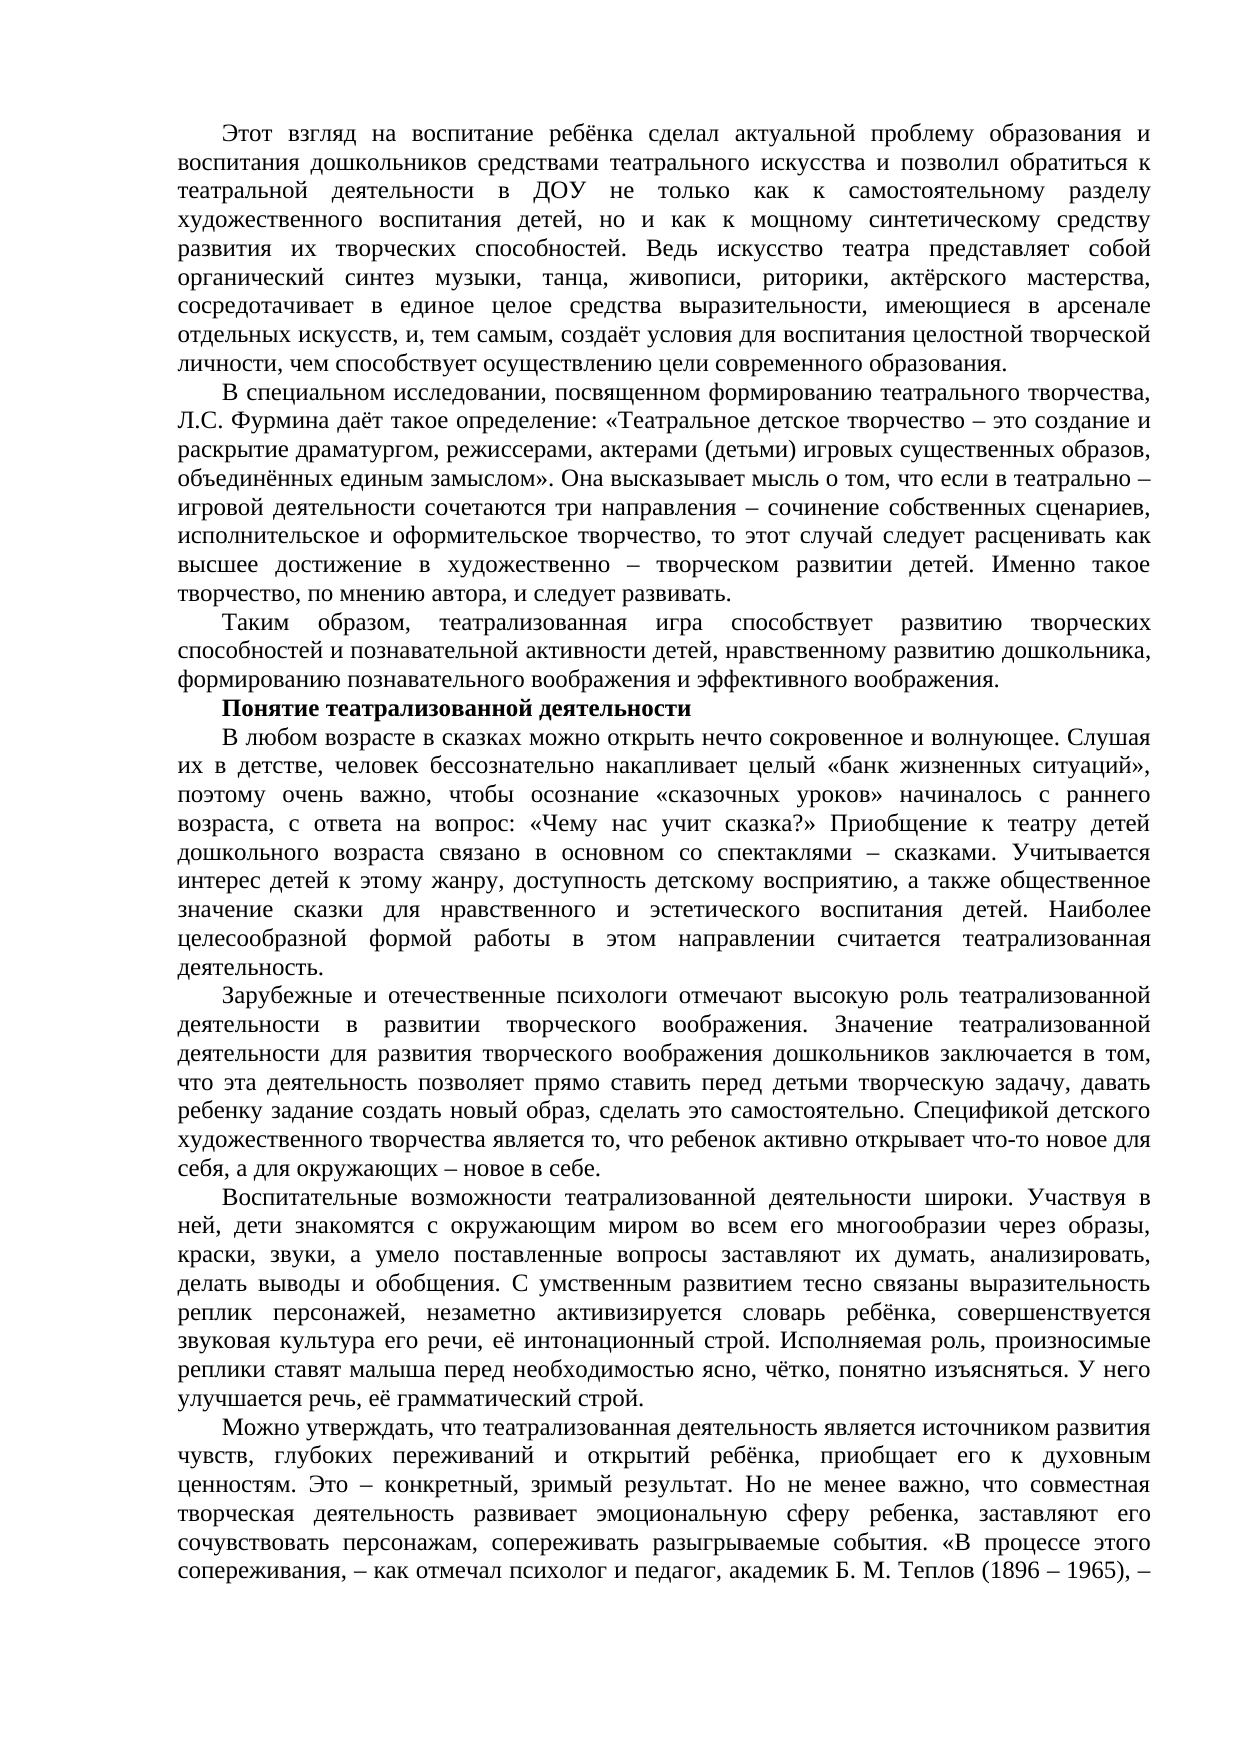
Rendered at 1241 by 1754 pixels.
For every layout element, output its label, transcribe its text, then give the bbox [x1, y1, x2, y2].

text Таким образом, театрализованная игра способствует развитию творческих способностей и познавательной активности детей, нравственному развитию дошкольника, формированию познавательного воображения и эффективного воображения. [177, 607, 1152, 693]
text В специальном исследовании, посвященном формированию театрального творчества, Л.С. Фурмина даёт такое определение: «Театральное детское творчество – это создание и раскрытие драматургом, режиссерами, актерами (детьми) игровых существенных образов, объединённых единым замыслом». Она высказывает мысль о том, что если в театрально – игровой деятельности сочетаются три направления – сочинение собственных сценариев, исполнительское и оформительское творчество, то этот случай следует расценивать как высшее достижение в художественно – творческом развитии детей. Именно такое творчество, по мнению автора, и следует развивать. [177, 377, 1152, 607]
text В любом возрасте в сказках можно открыть нечто сокровенное и волнующее. Слушая их в детстве, человек бессознательно накапливает целый «банк жизненных ситуаций», поэтому очень важно, чтобы осознание «сказочных уроков» начиналось с раннего возраста, с ответа на вопрос: «Чему нас учит сказка?» Приобщение к театру детей дошкольного возраста связано в основном со спектаклями – сказками. Учитывается интерес детей к этому жанру, доступность детскому восприятию, а также общественное значение сказки для нравственного и эстетического воспитания детей. Наиболее целесообразной формой работы в этом направлении считается театрализованная деятельность. [177, 722, 1152, 981]
text Этот взгляд на воспитание ребёнка сделал актуальной проблему образования и воспитания дошкольников средствами театрального искусства и позволил обратиться к театральной деятельности в ДОУ не только как к самостоятельному разделу художественного воспитания детей, но и как к мощному синтетическому средству развития их творческих способностей. Ведь искусство театра представляет собой органический синтез музыки, танца, живописи, риторики, актёрского мастерства, сосредотачивает в единое целое средства выразительности, имеющиеся в арсенале отдельных искусств, и, тем самым, создаёт условия для воспитания целостной творческой личности, чем способствует осуществлению цели современного образования. [177, 118, 1152, 377]
text Понятие театрализованной деятельности [177, 693, 1152, 722]
text Зарубежные и отечественные психологи отмечают высокую роль театрализованной деятельности в развитии творческого воображения. Значение театрализованной деятельности для развития творческого воображения дошкольников заключается в том, что эта деятельность позволяет прямо ставить перед детьми творческую задачу, давать ребенку задание создать новый образ, сделать это самостоятельно. Спецификой детского художественного творчества является то, что ребенок активно открывает что-то новое для себя, а для окружающих – новое в себе. [177, 981, 1152, 1182]
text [177, 1412, 1152, 1584]
text Воспитательные возможности театрализованной деятельности широки. Участвуя в ней, дети знакомятся с окружающим миром во всем его многообразии через образы, краски, звуки, а умело поставленные вопросы заставляют их думать, анализировать, делать выводы и обобщения. С умственным развитием тесно связаны выразительность реплик персонажей, незаметно активизируется словарь ребёнка, совершенствуется звуковая культура его речи, её интонационный строй. Исполняемая роль, произносимые реплики ставят малыша перед необходимостью ясно, чётко, понятно изъясняться. У него улучшается речь, её грамматический строй. [177, 1182, 1152, 1412]
